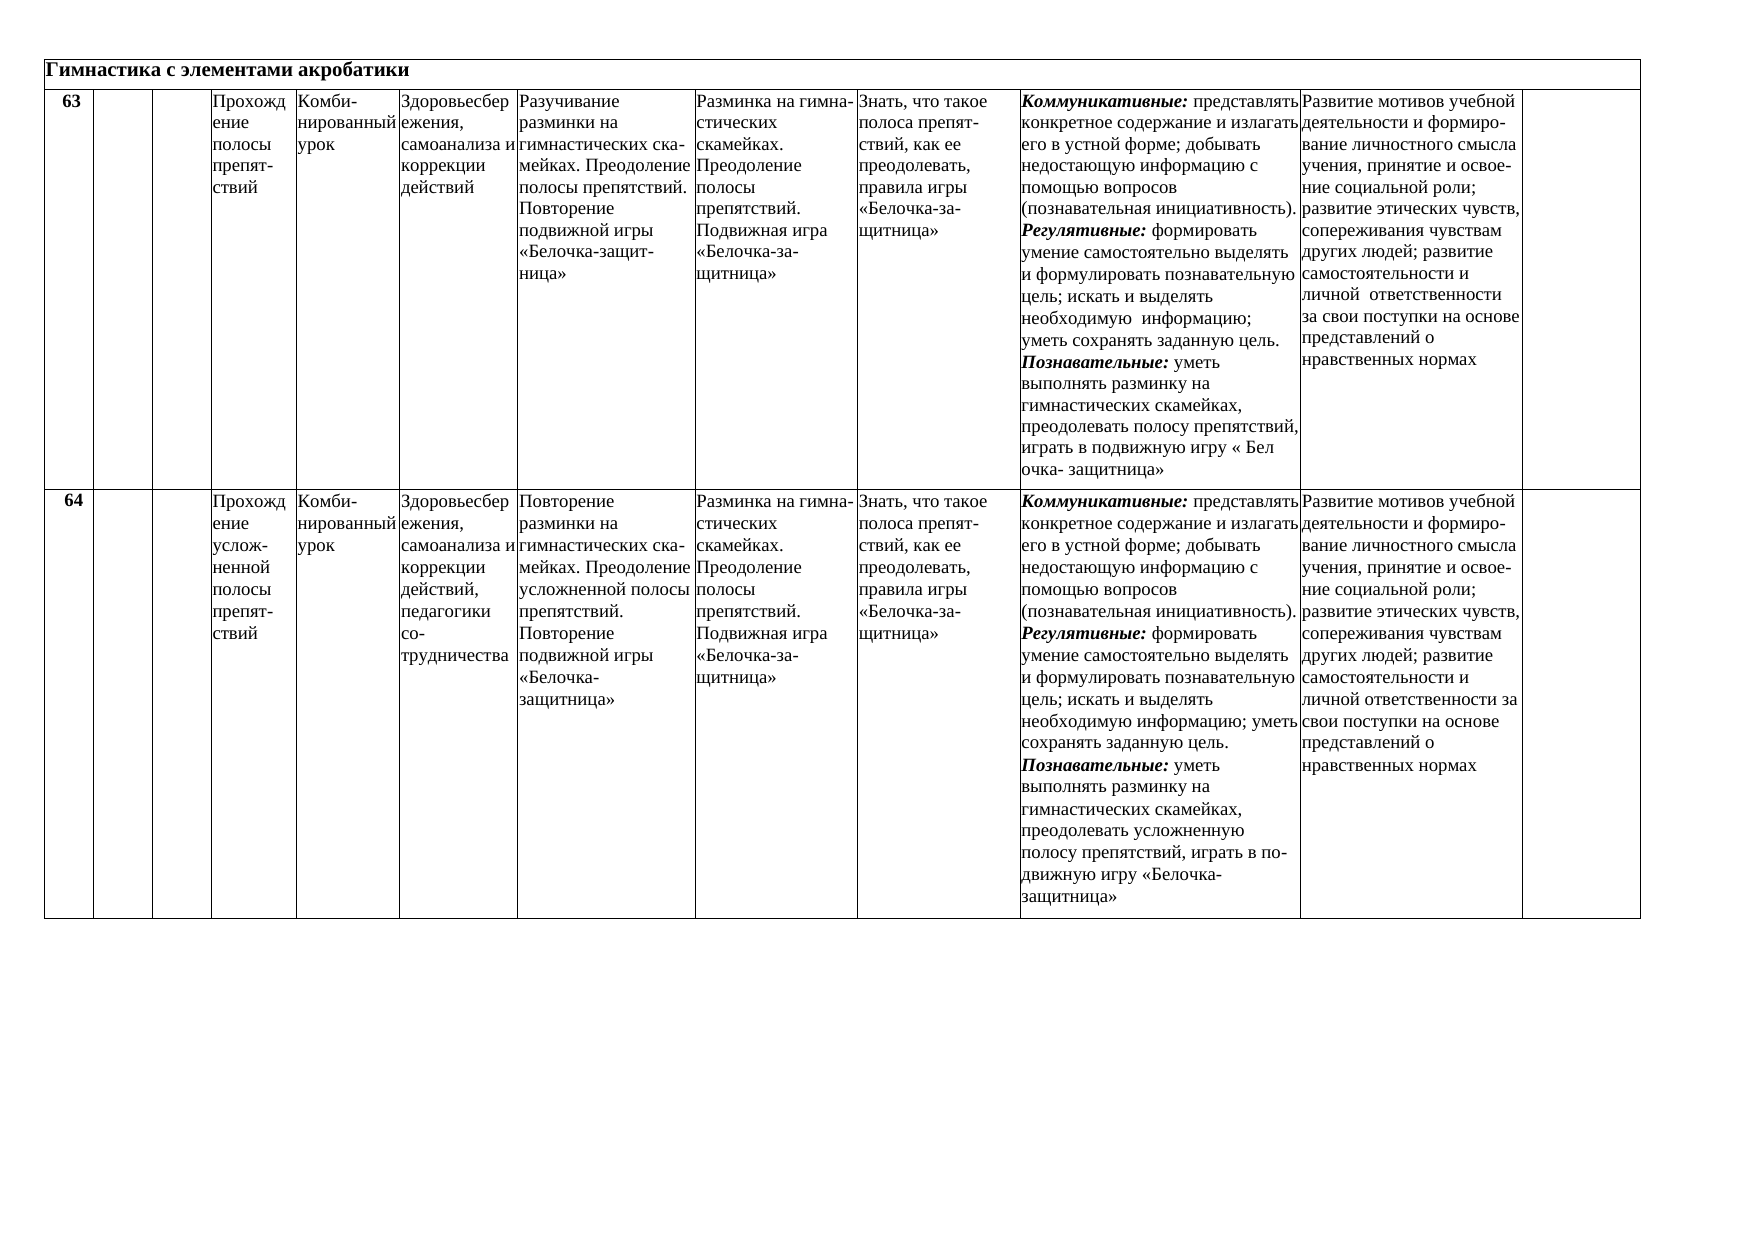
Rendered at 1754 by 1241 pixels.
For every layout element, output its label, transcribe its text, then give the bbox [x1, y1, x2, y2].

table_cell Разминка на гимнастических скамейках. Преодоление полосы препятствий. Подвижная игра «Белочка-защитница» [696, 490, 857, 917]
table_cell [153, 490, 211, 917]
table_cell 63 [45, 90, 93, 489]
table_cell [94, 490, 152, 917]
table_cell Здоровьесбережения, самоанализа и коррекции действий [400, 90, 517, 489]
table_cell Прохождение полосы препятствий [212, 90, 296, 489]
table_cell [94, 90, 152, 489]
table_cell Коммуникативные: представлять конкретное содержание и излагать его в устной форме; добывать недостающую информацию с помощью вопросов (познавательная инициативность). Регулятивные: формировать умение самостоятельно выделять и формулировать познавательную цель; искать и выделять необходимую информацию; уметь сохранять заданную цель. Познавательные: уметь выполнять разминку на гимнастических скамейках, преодолевать усложненную полосу препятствий, играть в подвижную игру «Белочка-защитница» [1021, 490, 1300, 917]
table_cell Коммуникативные: представлять конкретное содержание и излагать его в устной форме; добывать недостающую информацию с помощью вопросов (познавательная инициативность). Регулятивные: формировать умение самостоятельно выделять и формулировать познавательную цель; искать и выделять необходимую информацию; уметь сохранять заданную цель. Познавательные: уметь выполнять разминку на гимнастических скамейках, преодолевать полосу препятствий, играть в подвижную игру « Бел очка- защитница» [1021, 90, 1300, 489]
table_cell Развитие мотивов учебной деятельности и формирование личностного смысла учения, принятие и освоение социальной роли; развитие этических чувств, сопереживания чувствам других людей; развитие самостоятельности и личной ответственности за свои поступки на основе представлений о нравственных нормах [1301, 90, 1522, 489]
table_cell Знать, что такое полоса препятствий, как ее преодолевать, правила игры «Белочка-защитница» [858, 90, 1020, 489]
table_header Гимнастика с элементами акробатики [45, 60, 1640, 89]
table_cell Развитие мотивов учебной деятельности и формирование личностного смысла учения, принятие и освоение социальной роли; развитие этических чувств, сопереживания чувствам других людей; развитие самостоятельности и личной ответственности за свои поступки на основе представлений о нравственных нормах [1301, 490, 1522, 917]
table_cell Здоровьесбережения, самоанализа и коррекции действий, педагогики сотрудничества [400, 490, 517, 917]
table_cell Комбинированный урок [297, 90, 399, 489]
table_cell Знать, что такое полоса препятствий, как ее преодолевать, правила игры «Белочка-защитница» [858, 490, 1020, 917]
table_cell 64 [45, 490, 93, 917]
table_cell Разминка на гимнастических скамейках. Преодоление полосы препятствий. Подвижная игра «Белочка-защитница» [696, 90, 857, 489]
table_cell Комбинированный урок [297, 490, 399, 917]
table_cell [153, 90, 211, 489]
table_cell [1523, 90, 1640, 489]
table_cell [1523, 490, 1640, 917]
table_cell Прохождение усложненной полосы препятствий [212, 490, 296, 917]
table_cell Повторение разминки на гимнастических скамейках. Преодоление усложненной полосы препятствий. Повторение подвижной игры «Белочка-защитница» [518, 490, 695, 917]
table_cell Разучивание разминки на гимнастических скамейках. Преодоление полосы препятствий. Повторение подвижной игры «Белочка-защитница» [518, 90, 695, 489]
